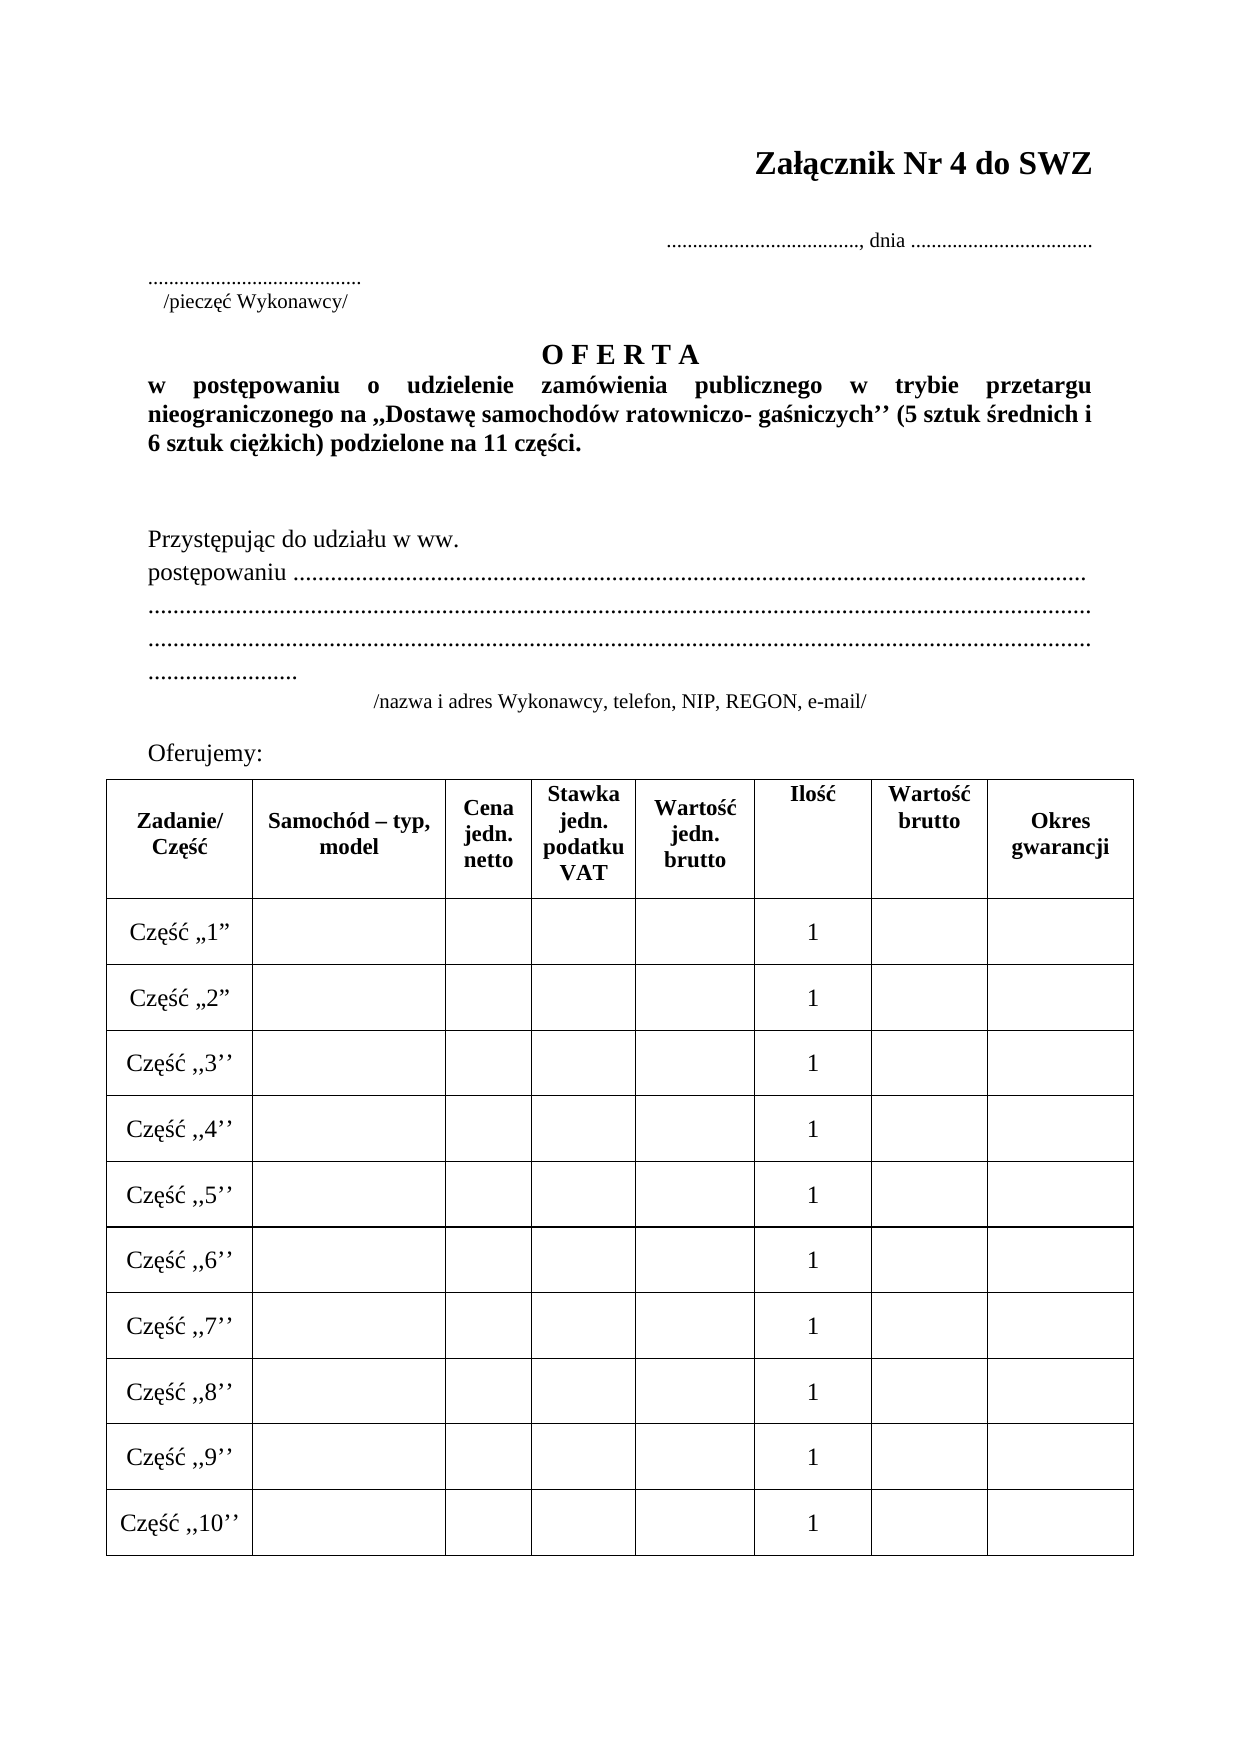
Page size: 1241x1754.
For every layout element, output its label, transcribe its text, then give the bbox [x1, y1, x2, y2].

table_cell [872, 1293, 987, 1358]
table_cell 1 [755, 1293, 871, 1358]
table_cell [532, 1228, 635, 1292]
table_cell [872, 1490, 987, 1554]
table_cell [872, 899, 987, 964]
table_cell Część ,,5’’ [107, 1162, 252, 1226]
text ......................................... [148, 265, 1093, 289]
table_cell 1 [755, 1162, 871, 1226]
table_cell [636, 1096, 754, 1161]
table_cell [253, 1228, 445, 1292]
table_cell [253, 899, 445, 964]
table_cell [988, 1359, 1133, 1423]
table_cell [532, 1031, 635, 1095]
table_header Stawka jedn. podatku VAT [532, 780, 635, 898]
table_cell [988, 1096, 1133, 1161]
table_header Ilość [755, 780, 871, 898]
table_cell [446, 1228, 531, 1292]
table_cell [636, 899, 754, 964]
table_cell [446, 1490, 531, 1554]
table_header Samochód – typ, model [253, 780, 445, 898]
table_cell [253, 1293, 445, 1358]
table_cell [988, 1162, 1133, 1226]
table_cell [446, 1162, 531, 1226]
table_cell [446, 1096, 531, 1161]
table_cell [636, 1228, 754, 1292]
table_cell 1 [755, 965, 871, 1029]
table_cell [446, 1031, 531, 1095]
table_cell Część „1” [107, 899, 252, 964]
table_cell [253, 1162, 445, 1226]
text Oferujemy: [148, 738, 1093, 767]
text Przystępując do udziału w ww. postępowaniu ..................................................................................................................................................................................................................................................................................................................................................................................................................................................................... [148, 524, 1093, 685]
table_cell [532, 1424, 635, 1489]
table_header Okres gwarancji [988, 780, 1133, 898]
table_cell [636, 1490, 754, 1554]
table_cell [872, 1031, 987, 1095]
text Załącznik Nr 4 do SWZ [723, 143, 1093, 182]
table_cell [872, 1162, 987, 1226]
table_cell [636, 1031, 754, 1095]
table_cell [988, 1424, 1133, 1489]
table_cell Część „2” [107, 965, 252, 1029]
table_header Wartość brutto [872, 780, 987, 898]
table_cell 1 [755, 1228, 871, 1292]
table_cell [636, 1162, 754, 1226]
table_cell Część ,,4’’ [107, 1096, 252, 1161]
table_cell [636, 965, 754, 1029]
table_header Cena jedn. netto [446, 780, 531, 898]
table_cell 1 [755, 1359, 871, 1423]
table_cell [988, 1490, 1133, 1554]
table_cell [253, 965, 445, 1029]
table_cell [532, 1293, 635, 1358]
text O F E R T A [148, 337, 1093, 371]
table_cell [532, 1490, 635, 1554]
table_cell [636, 1359, 754, 1423]
table_cell [532, 1162, 635, 1226]
table_header Wartość jedn. brutto [636, 780, 754, 898]
table_cell Część ,,9’’ [107, 1424, 252, 1489]
table_cell [988, 1293, 1133, 1358]
table_cell [872, 1096, 987, 1161]
table_cell [988, 899, 1133, 964]
table_cell [446, 1359, 531, 1423]
table_cell [532, 1359, 635, 1423]
table_cell Część ,,8’’ [107, 1359, 252, 1423]
table_cell [253, 1359, 445, 1423]
table_cell 1 [755, 1490, 871, 1554]
table_cell [636, 1293, 754, 1358]
table_cell [532, 899, 635, 964]
table_cell [872, 1359, 987, 1423]
table_cell [446, 1424, 531, 1489]
table_cell [532, 1096, 635, 1161]
table_cell Część ,,3’’ [107, 1031, 252, 1095]
table_cell [253, 1490, 445, 1554]
table_cell Część ,,7’’ [107, 1293, 252, 1358]
text w postępowaniu o udzielenie zamówienia publicznego w trybie przetargu nieograniczonego na ,,Dostawę samochodów ratowniczo- gaśniczych’’ (5 sztuk średnich i 6 sztuk ciężkich) podzielone na 11 części. [148, 371, 1093, 457]
table_cell [253, 1424, 445, 1489]
table_cell 1 [755, 1424, 871, 1489]
text /pieczęć Wykonawcy/ [148, 289, 1093, 313]
table_cell [988, 1228, 1133, 1292]
table_cell [988, 965, 1133, 1029]
table_cell [988, 1031, 1133, 1095]
table_cell 1 [755, 1096, 871, 1161]
table_cell Część ,,10’’ [107, 1490, 252, 1554]
table_cell [636, 1424, 754, 1489]
table_header Zadanie/ Część [107, 780, 252, 898]
table_cell [872, 1228, 987, 1292]
table_cell [253, 1031, 445, 1095]
table_cell Część ,,6’’ [107, 1228, 252, 1292]
table_cell [872, 1424, 987, 1489]
table_cell 1 [755, 899, 871, 964]
table_cell [253, 1096, 445, 1161]
text ....................................., dnia ................................... [148, 228, 1093, 252]
table_cell [446, 965, 531, 1029]
table_cell [446, 899, 531, 964]
text /nazwa i adres Wykonawcy, telefon, NIP, REGON, e-mail/ [148, 689, 1093, 713]
table_cell [872, 965, 987, 1029]
table_cell [532, 965, 635, 1029]
table_cell [446, 1293, 531, 1358]
table_cell 1 [755, 1031, 871, 1095]
